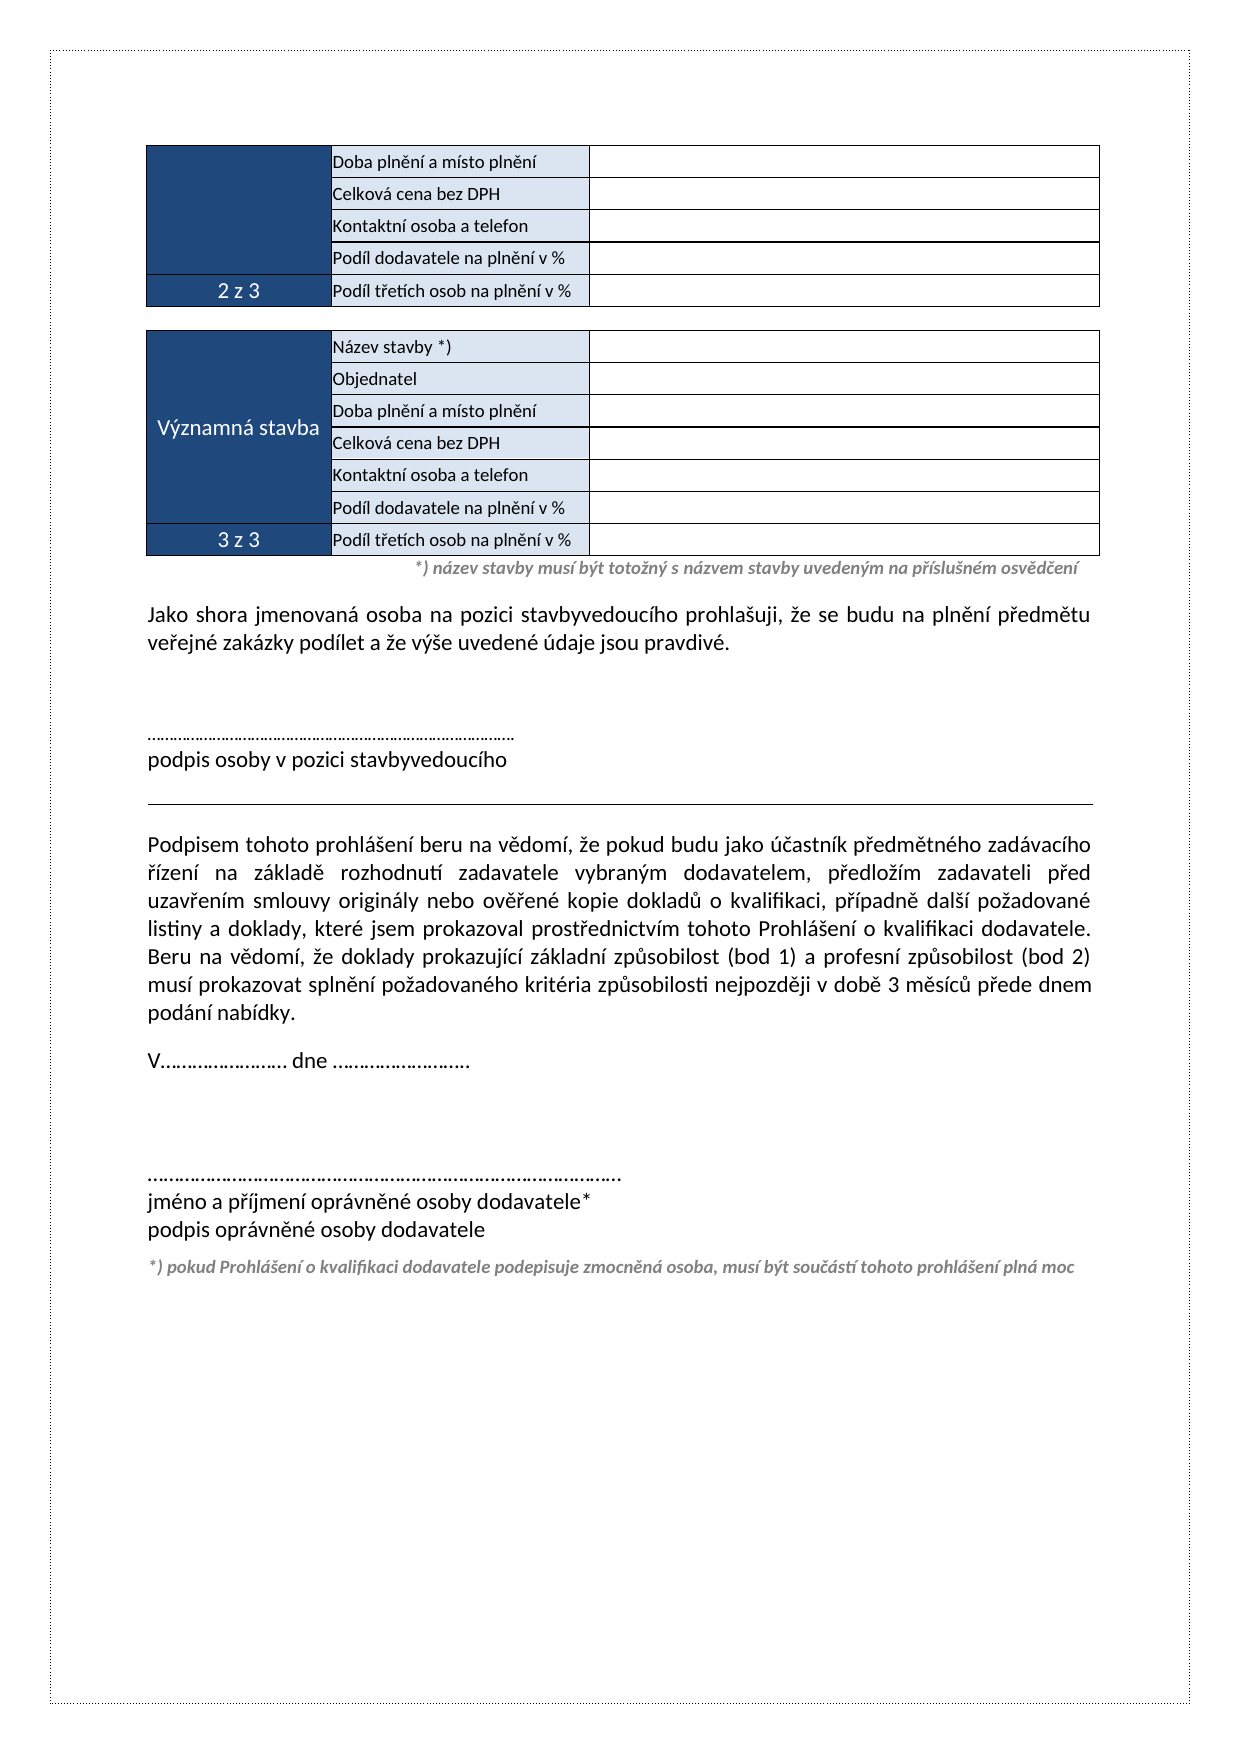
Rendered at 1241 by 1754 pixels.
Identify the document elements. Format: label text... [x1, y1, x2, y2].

table_cell [590, 524, 1099, 555]
table_cell Objednatel [332, 363, 589, 394]
table_cell [590, 178, 1099, 209]
text V…………………… dne …………………….. [147, 1047, 1093, 1075]
text Podpisem tohoto prohlášení beru na vědomí, že pokud budu jako účastník předmětného zadávacího řízení na základě rozhodnutí zadavatele vybraným dodavatelem, předložím zadavateli před uzavřením smlouvy originály nebo ověřené kopie dokladů o kvalifikaci, případně další požadované listiny a doklady, které jsem prokazoval prostřednictvím tohoto Prohlášení o kvalifikaci dodavatele. Beru na vědomí, že doklady prokazující základní způsobilost (bod 1) a profesní způsobilost (bod 2) musí prokazovat splnění požadovaného kritéria způsobilosti nejpozději v době 3 měsíců přede dnem podání nabídky. [147, 830, 1093, 1026]
table_cell Celková cena bez DPH [332, 428, 589, 458]
table_cell Doba plnění a místo plnění [332, 395, 589, 426]
table_cell Podíl třetích osob na plnění v % [332, 275, 589, 306]
table_cell [590, 146, 1099, 177]
text ……………………………………………………………………………… [147, 1159, 1093, 1187]
table_cell [590, 210, 1099, 241]
table_header [590, 331, 1099, 362]
table_cell Kontaktní osoba a telefon [332, 210, 589, 241]
table_cell 2 z 3 [147, 275, 331, 306]
text …………………………………………………………………………. [147, 723, 1093, 746]
table_cell Celková cena bez DPH [332, 178, 589, 209]
table_cell Kontaktní osoba a telefon [332, 460, 589, 491]
table_cell [590, 275, 1099, 306]
table_cell [590, 428, 1099, 458]
table_header Název stavby *) [332, 331, 589, 362]
text *) název stavby musí být totožný s názvem stavby uvedeným na příslušném osvědčení [147, 556, 1093, 579]
table_cell 3 z 3 [147, 524, 331, 555]
text podpis oprávněné osoby dodavatele [147, 1215, 1093, 1243]
text *) pokud Prohlášení o kvalifikaci dodavatele podepisuje zmocněná osoba, musí být součástí tohoto prohlášení plná moc [147, 1255, 1093, 1278]
table_cell [590, 460, 1099, 491]
table_header Významná stavba [147, 331, 331, 523]
table_cell Podíl dodavatele na plnění v % [332, 243, 589, 274]
table_cell [590, 243, 1099, 274]
text Jako shora jmenovaná osoba na pozici stavbyvedoucího prohlašuji, že se budu na plnění předmětu veřejné zakázky podílet a že výše uvedené údaje jsou pravdivé. [147, 600, 1093, 656]
table_cell Podíl třetích osob na plnění v % [332, 524, 589, 555]
table_cell [590, 395, 1099, 426]
table_cell [590, 363, 1099, 394]
table_cell [590, 492, 1099, 523]
table_cell Podíl dodavatele na plnění v % [332, 492, 589, 523]
table_cell Doba plnění a místo plnění [332, 146, 589, 177]
text jméno a příjmení oprávněné osoby dodavatele* [147, 1187, 1093, 1215]
text podpis osoby v pozici stavbyvedoucího [147, 746, 1093, 773]
